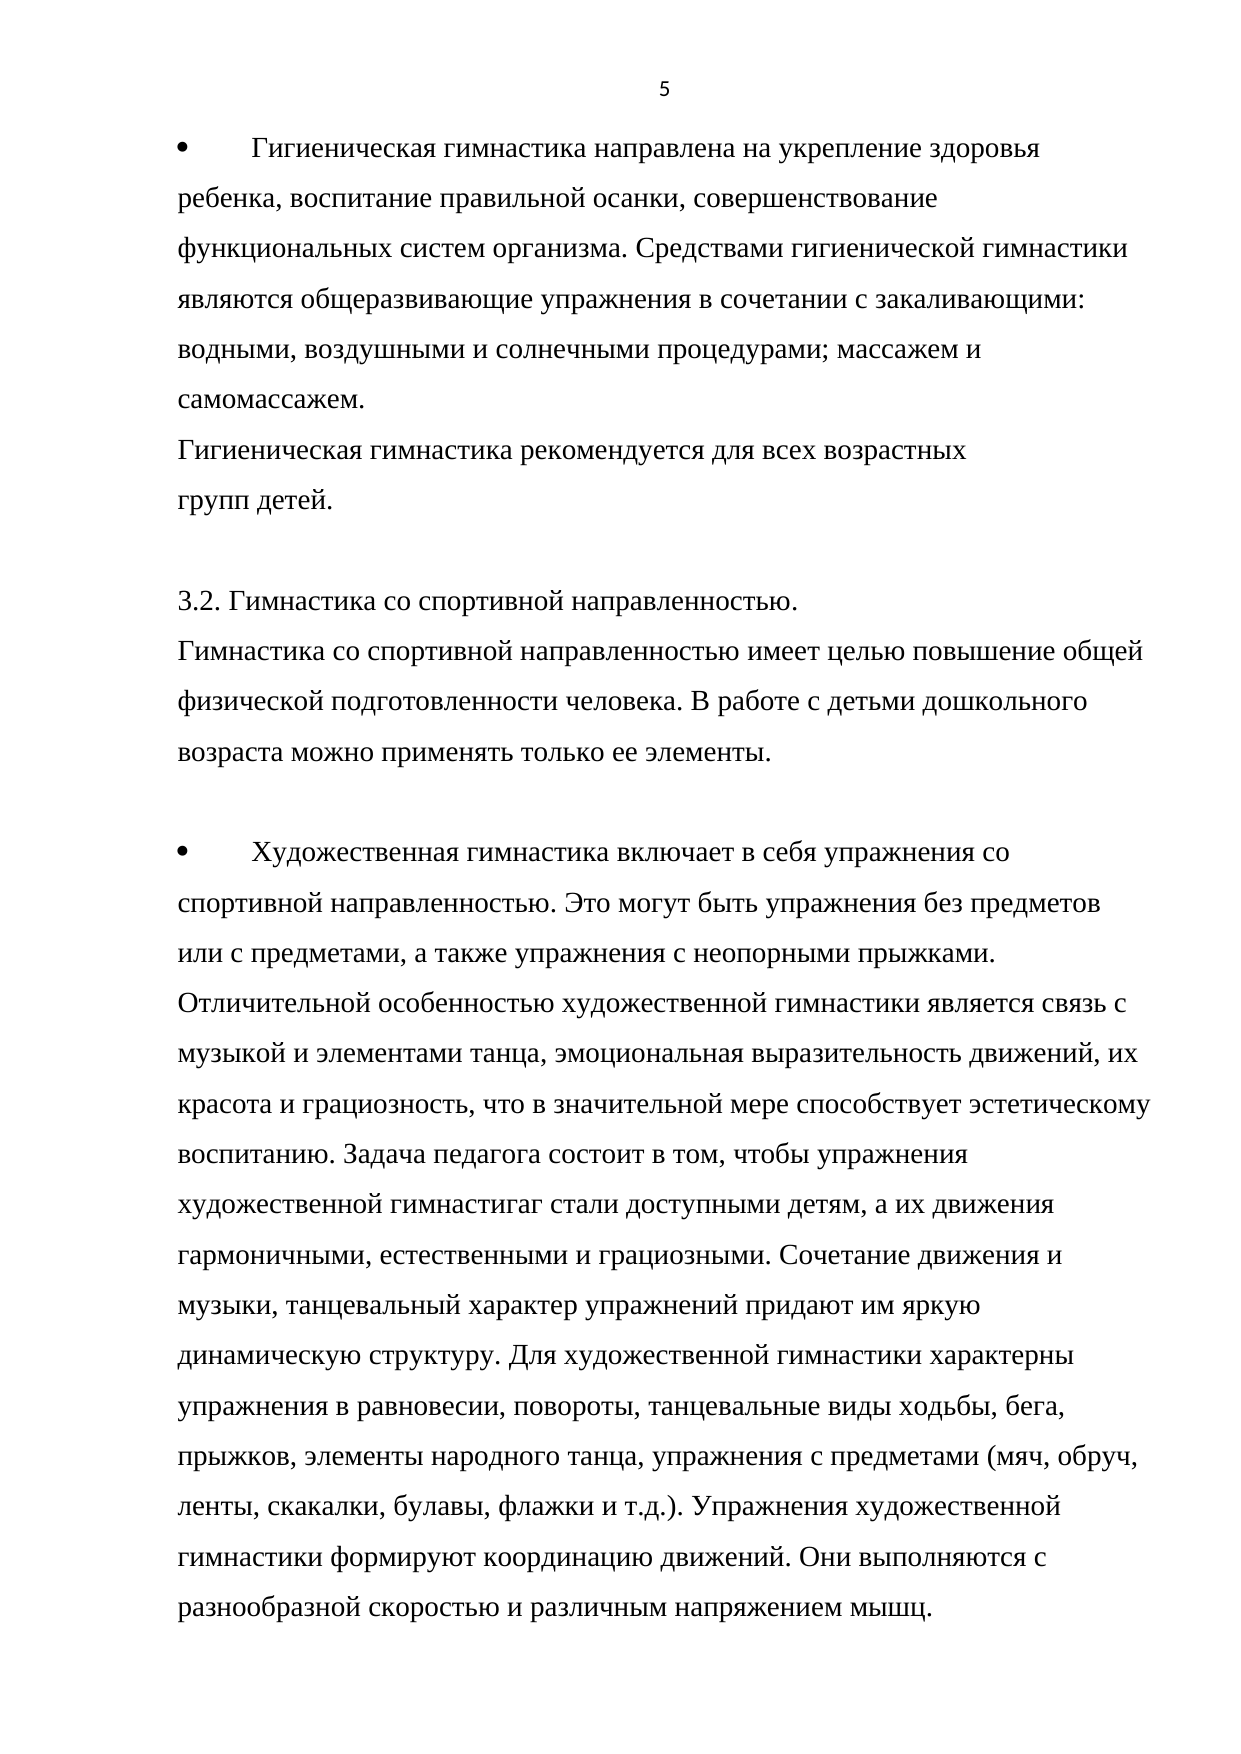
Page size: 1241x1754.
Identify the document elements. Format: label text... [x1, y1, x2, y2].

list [177, 834, 1152, 1623]
text 3.2. Гимнастика со спортивной направленностью. Гимнастика со спортивной направленностью имеет целью повышение общей физической подготовленности человека. В работе с детьми дошкольного возраста можно применять только ее элементы. [177, 583, 1152, 767]
list Гигиеническая гимнастика направлена на укрепление здоровья ребенка, воспитание правильной осанки, совершенствование функциональных систем организма. Средствами гигиенической гимнастики являются общеразвивающие упражнения в сочетании с закаливающими: водными, воздушными и солнечными процедурами; массажем и самомассажем. Гигиеническая гимнастика рекомендуется для всех возрастных групп детей. [177, 130, 1152, 516]
